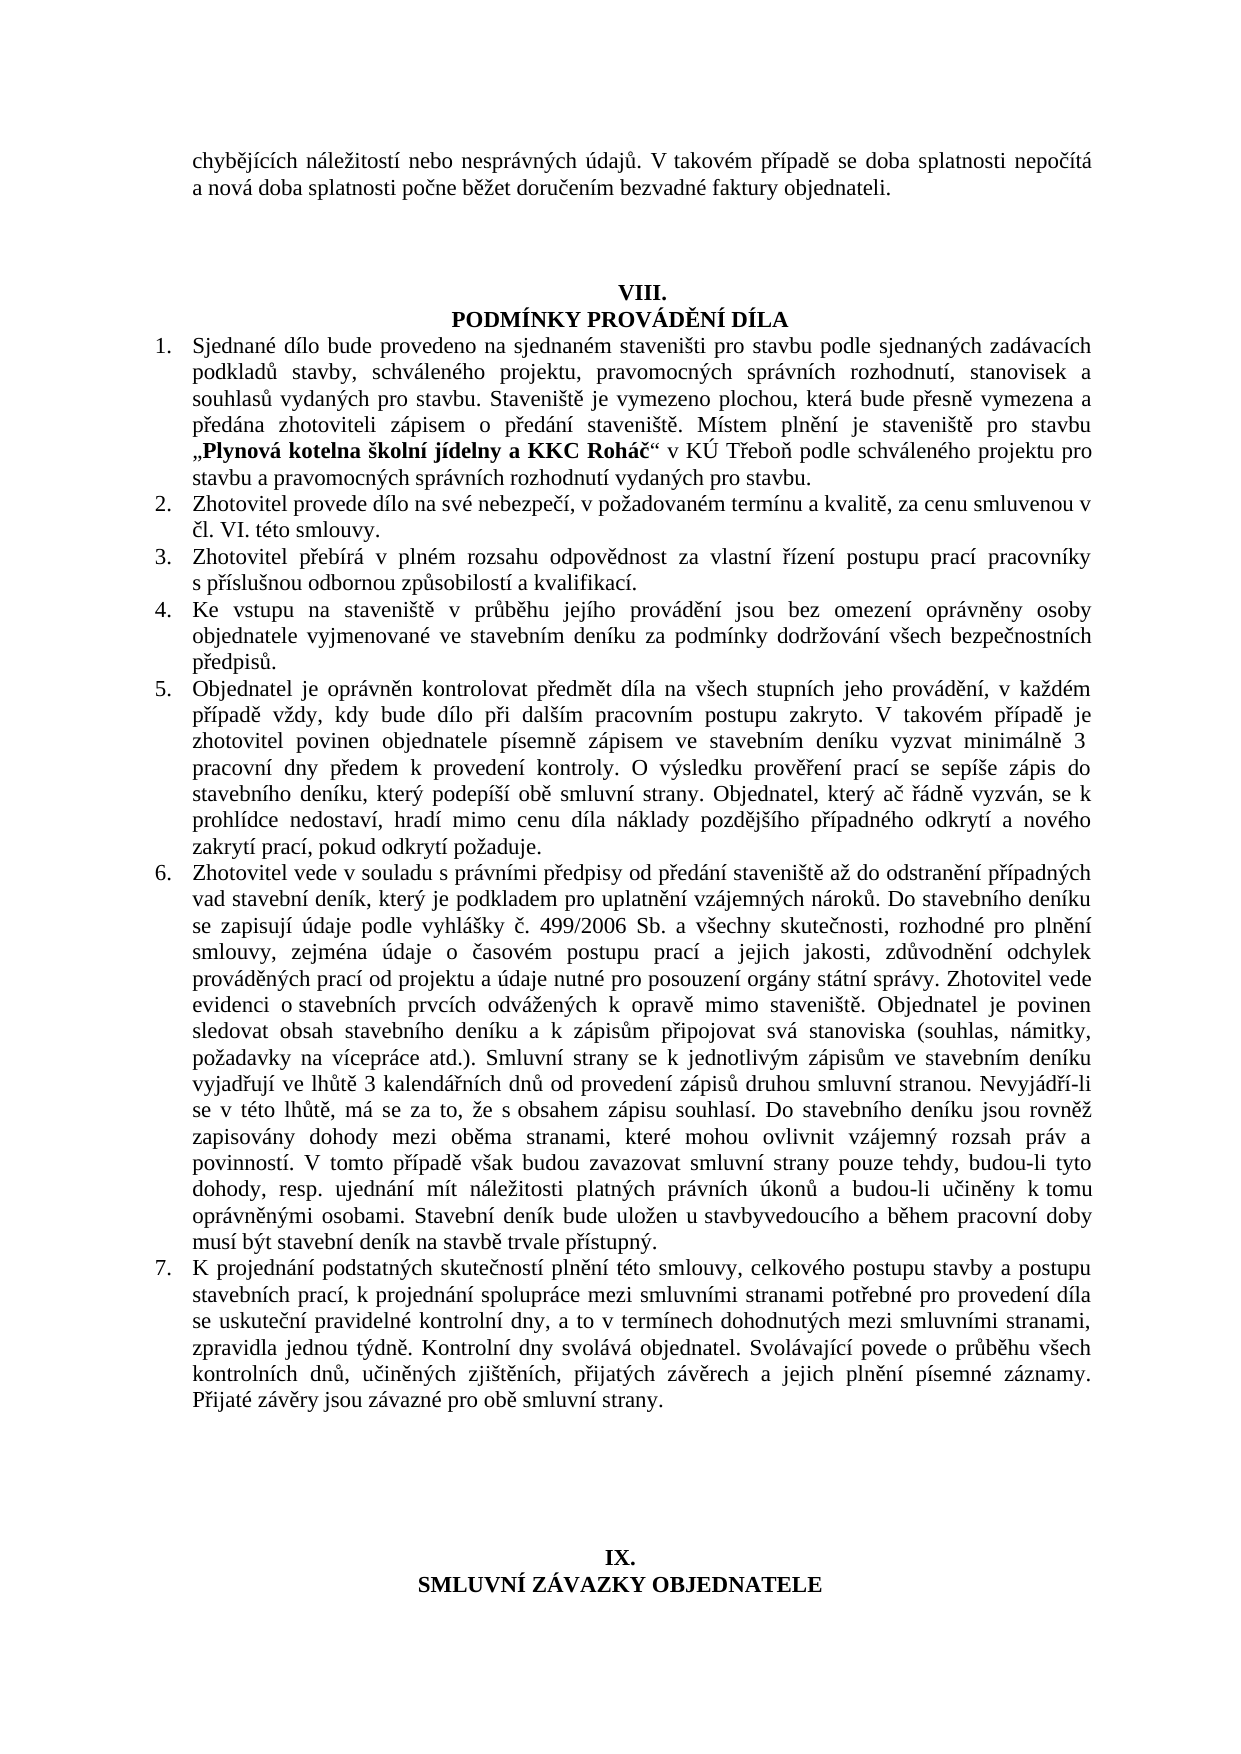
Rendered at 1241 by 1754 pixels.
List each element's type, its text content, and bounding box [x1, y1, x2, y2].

list Zhotovitel vede v souladu s právními předpisy od předání staveniště až do odstranění případných vad stavební deník, který je podkladem pro uplatnění vzájemných nároků. Do stavebního deníku se zapisují údaje podle vyhlášky č. 499/2006 Sb. a všechny skutečnosti, rozhodné pro plnění smlouvy, zejména údaje o časovém postupu prací a jejich jakosti, zdůvodnění odchylek prováděných prací od projektu a údaje nutné pro posouzení orgány státní správy. Zhotovitel vede evidenci o stavebních prvcích odvážených k opravě mimo staveniště. Objednatel je povinen sledovat obsah stavebního deníku a k zápisům připojovat svá stanoviska (souhlas, námitky, požadavky na vícepráce atd.). Smluvní strany se k jednotlivým zápisům ve stavebním deníku vyjadřují ve lhůtě 3 kalendářních dnů od provedení zápisů druhou smluvní stranou. Nevyjádří-li se v této lhůtě, má se za to, že s obsahem zápisu souhlasí. Do stavebního deníku jsou rovněž zapisovány dohody mezi oběma stranami, které mohou ovlivnit vzájemný rozsah práv a povinností. V tomto případě však budou zavazovat smluvní strany pouze tehdy, budou-li tyto dohody, resp. ujednání mít náležitosti platných právních úkonů a budou-li učiněny k tomu oprávněnými osobami. Stavební deník bude uložen u stavbyvedoucího a během pracovní doby musí být stavební deník na stavbě trvale přístupný. [154, 859, 1093, 1254]
list Objednatel je oprávněn kontrolovat předmět díla na všech stupních jeho provádění, v každém případě vždy, kdy bude dílo při dalším pracovním postupu zakryto. V takovém případě je zhotovitel povinen objednatele písemně zápisem ve stavebním deníku vyzvat minimálně 3 pracovní dny předem k provedení kontroly. O výsledku prověření prací se sepíše zápis do stavebního deníku, který podepíší obě smluvní strany. Objednatel, který ač řádně vyzván, se k prohlídce nedostaví, hradí mimo cenu díla náklady pozdějšího případného odkrytí a nového zakrytí prací, pokud odkrytí požaduje. [154, 675, 1093, 859]
list Zhotovitel provede dílo na své nebezpečí, v požadovaném termínu a kvalitě, za cenu smluvenou v čl. VI. této smlouvy. [154, 490, 1093, 543]
list Zhotovitel přebírá v plném rozsahu odpovědnost za vlastní řízení postupu prací pracovníky s příslušnou odbornou způsobilostí a kvalifikací. [154, 543, 1093, 596]
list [154, 148, 1093, 200]
text PODMÍNKY PROVÁDĚNÍ DÍLA [148, 306, 1093, 332]
text SMLUVNÍ ZÁVAZKY OBJEDNATELE [148, 1571, 1093, 1597]
list K projednání podstatných skutečností plnění této smlouvy, celkového postupu stavby a postupu stavebních prací, k projednání spolupráce mezi smluvními stranami potřebné pro provedení díla se uskuteční pravidelné kontrolní dny, a to v termínech dohodnutých mezi smluvními stranami, zpravidla jednou týdně. Kontrolní dny svolává objednatel. Svolávající povede o průběhu všech kontrolních dnů, učiněných zjištěních, přijatých závěrech a jejich plnění písemné záznamy. Přijaté závěry jsou závazné pro obě smluvní strany. [154, 1254, 1093, 1413]
text VIII. [192, 279, 1093, 306]
list Sjednané dílo bude provedeno na sjednaném staveništi pro stavbu podle sjednaných zadávacích podkladů stavby, schváleného projektu, pravomocných správních rozhodnutí, stanovisek a souhlasů vydaných pro stavbu. Staveniště je vymezeno plochou, která bude přesně vymezena a předána zhotoviteli zápisem o předání staveniště. Místem plnění je staveniště pro stavbu „Plynová kotelna školní jídelny a KKC Roháč“ v KÚ Třeboň podle schváleného projektu pro stavbu a pravomocných správních rozhodnutí vydaných pro stavbu. [154, 332, 1093, 490]
text IX. [148, 1544, 1093, 1571]
list Ke vstupu na staveniště v průběhu jejího provádění jsou bez omezení oprávněny osoby objednatele vyjmenované ve stavebním deníku za podmínky dodržování všech bezpečnostních předpisů. [154, 596, 1093, 675]
